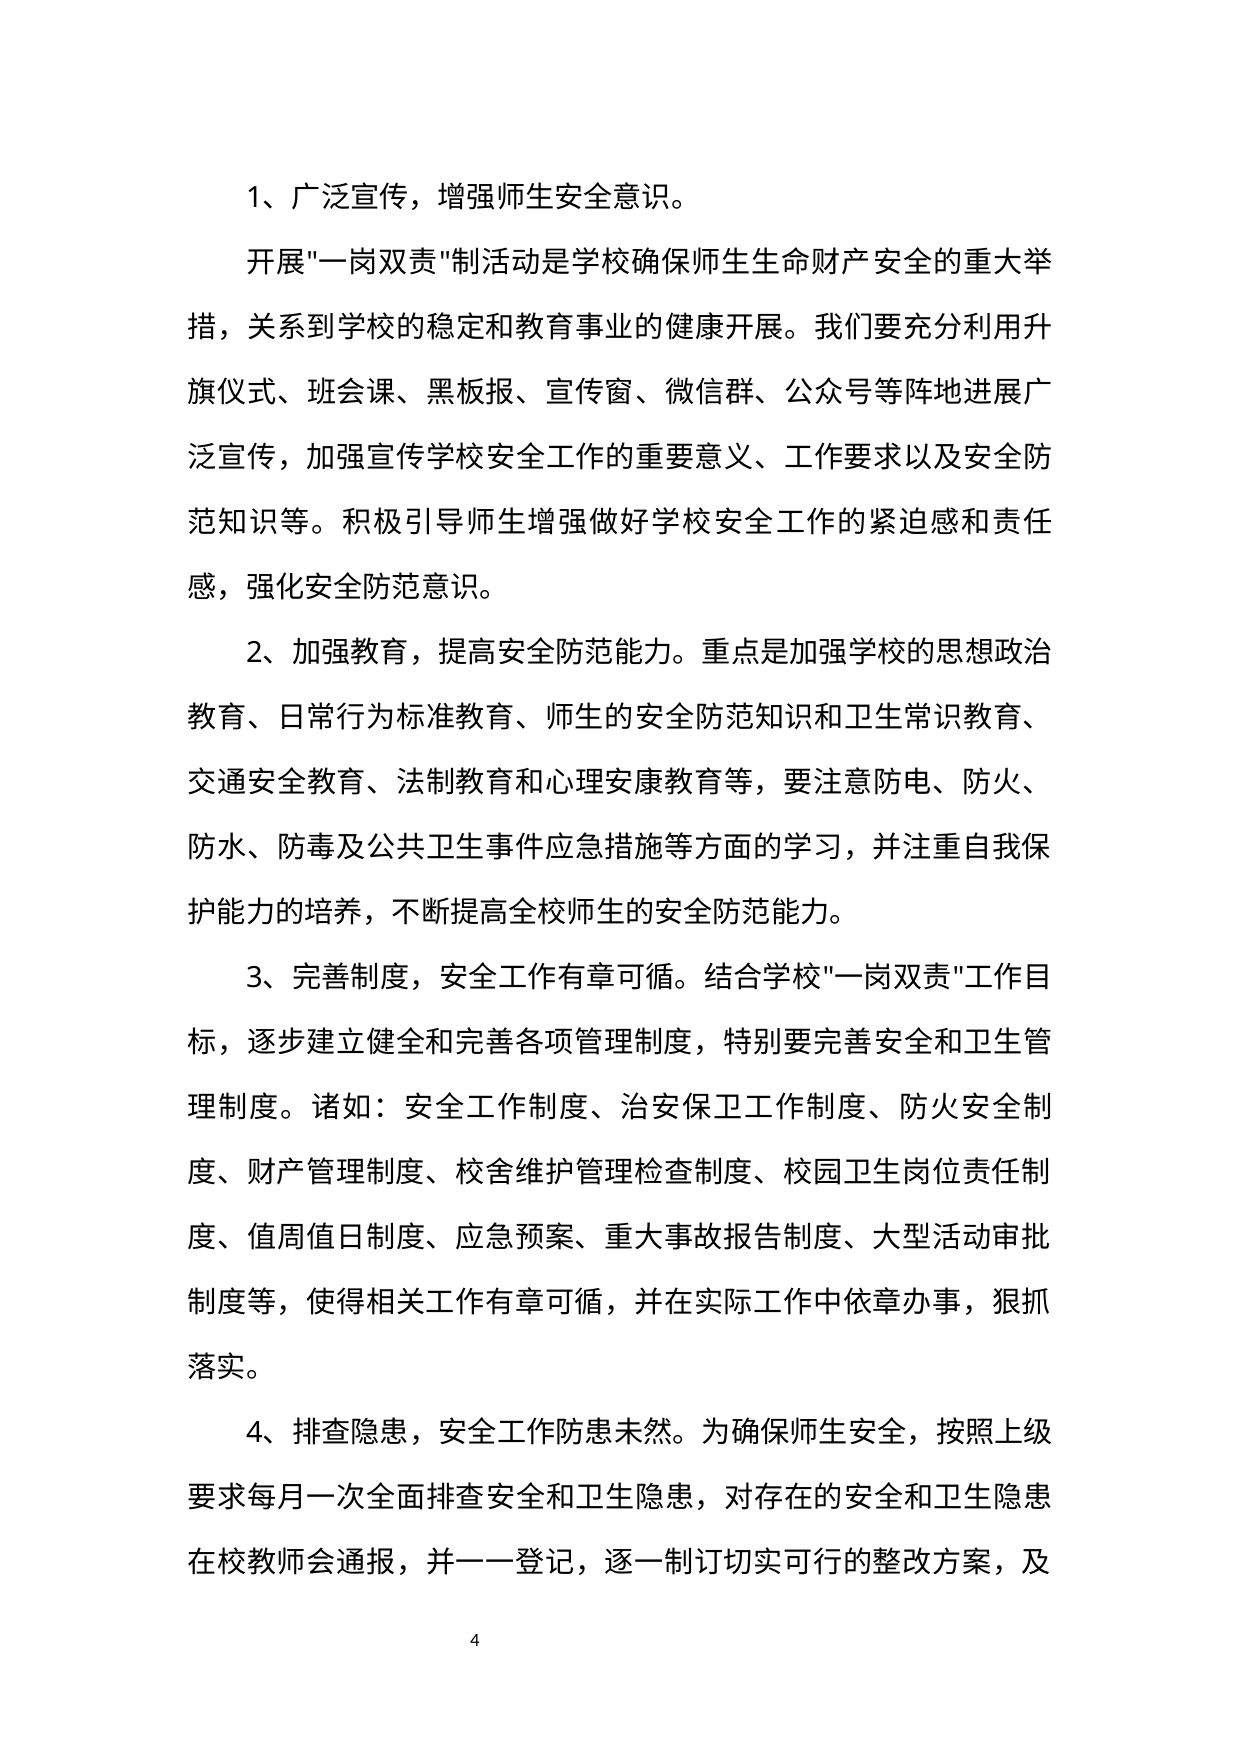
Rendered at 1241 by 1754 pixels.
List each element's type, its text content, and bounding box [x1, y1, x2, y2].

text 开展"一岗双责"制活动是学校确保师生生命财产安全的重大举措，关系到学校的稳定和教育事业的健康开展。我们要充分利用升旗仪式、班会课、黑板报、宣传窗、微信群、公众号等阵地进展广泛宣传，加强宣传学校安全工作的重要意义、工作要求以及安全防范知识等。积极引导师生增强做好学校安全工作的紧迫感和责任感，强化安全防范意识。 [187, 227, 1053, 617]
text 2、加强教育，提高安全防范能力。重点是加强学校的思想政治教育、日常行为标准教育、师生的安全防范知识和卫生常识教育、交通安全教育、法制教育和心理安康教育等，要注意防电、防火、防水、防毒及公共卫生事件应急措施等方面的学习，并注重自我保护能力的培养，不断提高全校师生的安全防范能力。 [187, 617, 1053, 942]
text 1、广泛宣传，增强师生安全意识。 [187, 162, 1053, 227]
text 3、完善制度，安全工作有章可循。结合学校"一岗双责"工作目标，逐步建立健全和完善各项管理制度，特别要完善安全和卫生管理制度。诸如：安全工作制度、治安保卫工作制度、防火安全制度、财产管理制度、校舍维护管理检查制度、校园卫生岗位责任制度、值周值日制度、应急预案、重大事故报告制度、大型活动审批制度等，使得相关工作有章可循，并在实际工作中依章办事，狠抓落实。 [187, 942, 1053, 1397]
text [187, 1397, 1053, 1592]
